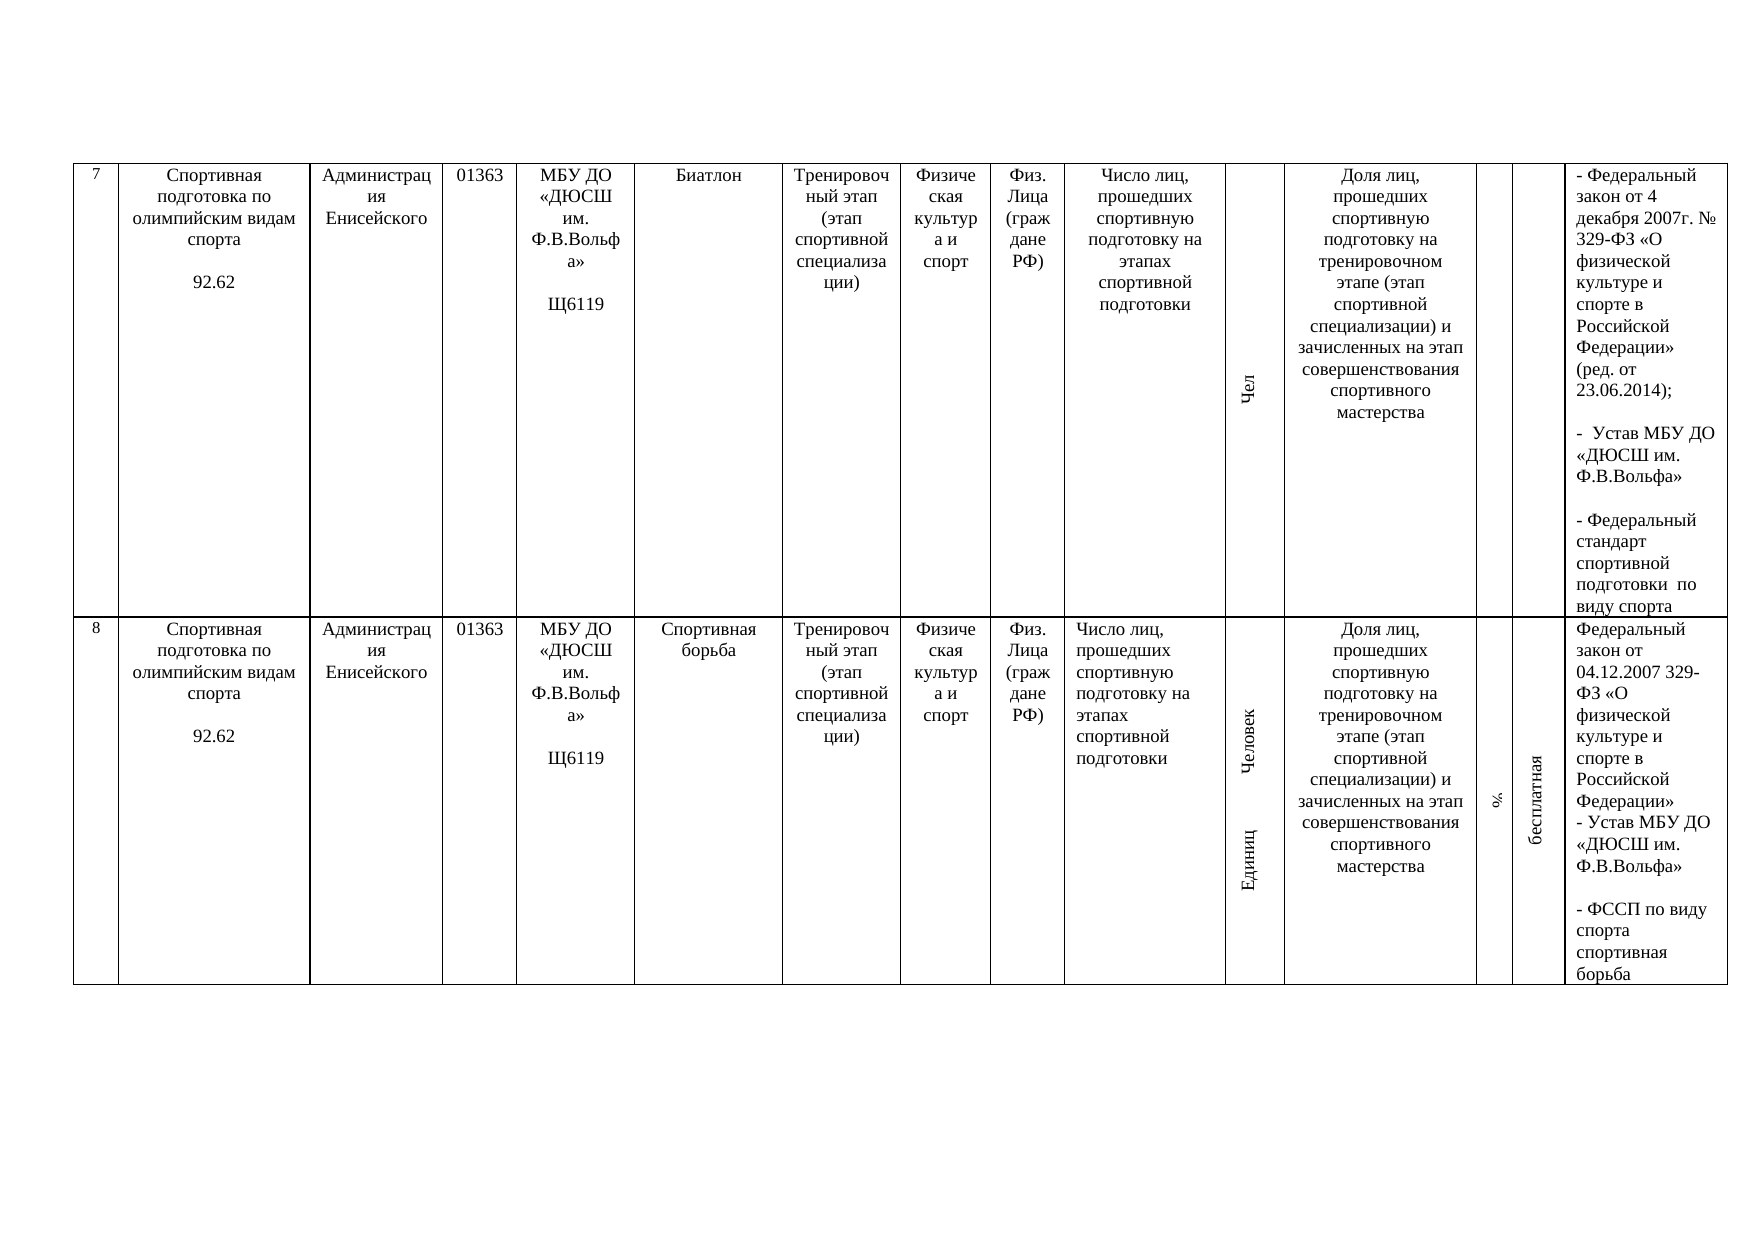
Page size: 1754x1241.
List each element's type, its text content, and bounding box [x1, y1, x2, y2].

table_cell [1477, 164, 1512, 616]
table_cell 01363 [443, 164, 516, 616]
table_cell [119, 618, 309, 984]
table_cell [517, 618, 634, 984]
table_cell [311, 618, 442, 984]
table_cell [1566, 164, 1727, 616]
table_cell бесплатная [1513, 618, 1564, 984]
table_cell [901, 164, 990, 616]
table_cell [901, 618, 990, 984]
table_cell Тренировочный этап (этап спортивной специализации) [783, 618, 900, 984]
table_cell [517, 164, 634, 616]
table_cell 01363 [443, 618, 516, 984]
table_cell Биатлон [635, 164, 782, 616]
table_cell [1513, 164, 1564, 616]
table_cell Спортивная борьба [635, 618, 782, 984]
table_cell Тренировочный этап (этап спортивной специализации) [783, 164, 900, 616]
table_cell Доля лиц, прошедших спортивную подготовку на тренировочном этапе (этап спортивной специализации) и зачисленных на этап совершенствования спортивного мастерства [1285, 164, 1476, 616]
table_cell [1065, 164, 1225, 616]
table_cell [119, 164, 309, 616]
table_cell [311, 164, 442, 616]
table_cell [1065, 618, 1225, 984]
table_cell Единиц Человек [1226, 618, 1284, 984]
table_cell Чел [1226, 164, 1284, 616]
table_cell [1566, 618, 1727, 984]
table_cell Физ. Лица (граждане РФ) [991, 618, 1064, 984]
table_cell Доля лиц, прошедших спортивную подготовку на тренировочном этапе (этап спортивной специализации) и зачисленных на этап совершенствования спортивного мастерства [1285, 618, 1476, 984]
table_cell 7 [74, 164, 118, 616]
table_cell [991, 164, 1064, 616]
table_cell % [1477, 618, 1512, 984]
table_cell 8 [74, 618, 118, 984]
